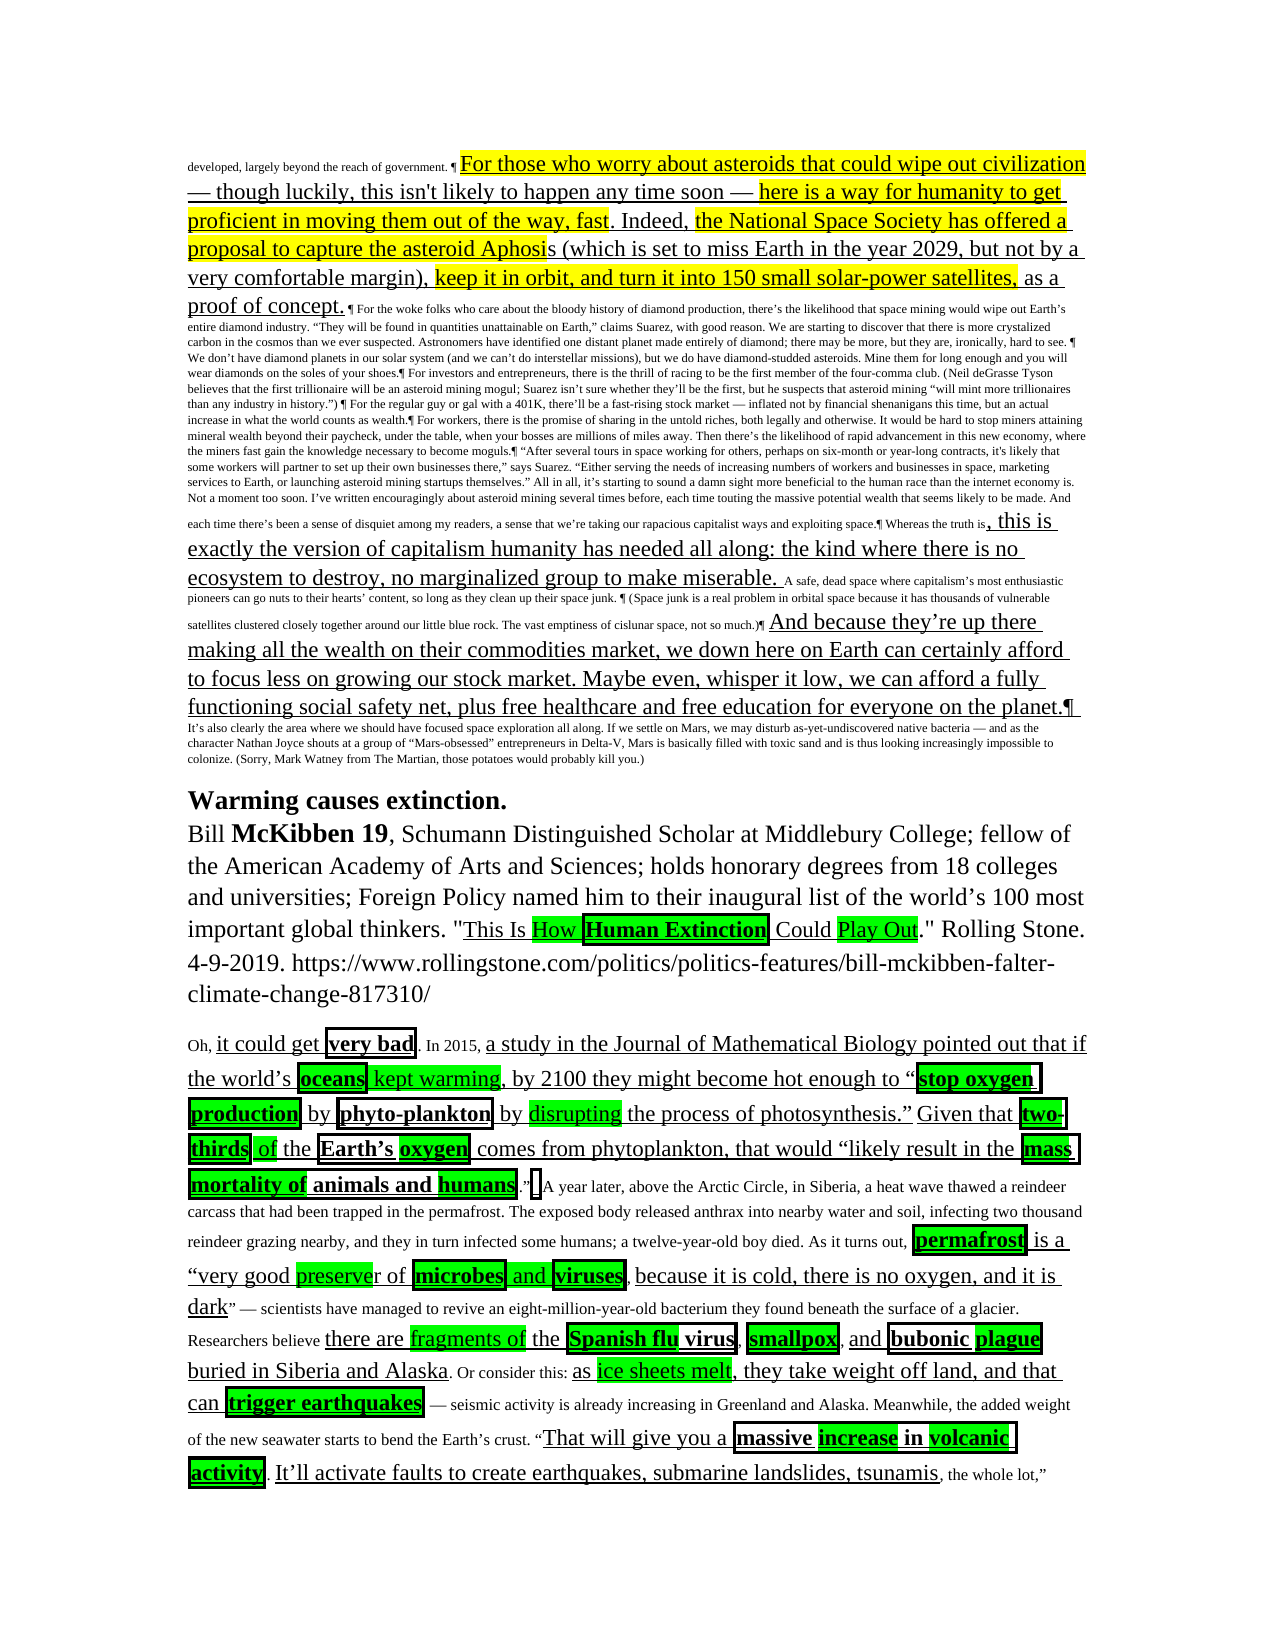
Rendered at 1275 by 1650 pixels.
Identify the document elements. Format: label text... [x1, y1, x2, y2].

text Bill McKibben 19, Schumann Distinguished Scholar at Middlebury College; fellow of the American Academy of Arts and Sciences; holds honorary degrees from 18 colleges and universities; Foreign Policy named him to their inaugural list of the world’s 100 most important global thinkers. "This Is How Human Extinction Could Play Out." Rolling Stone. 4-9-2019. https://www.rollingstone.com/politics/politics-features/bill-mckibben-falter-climate-change-817310/ [187, 817, 1087, 1008]
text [187, 150, 1087, 766]
subtitle Warming causes extinction. [187, 784, 1087, 815]
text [187, 1027, 1087, 1489]
